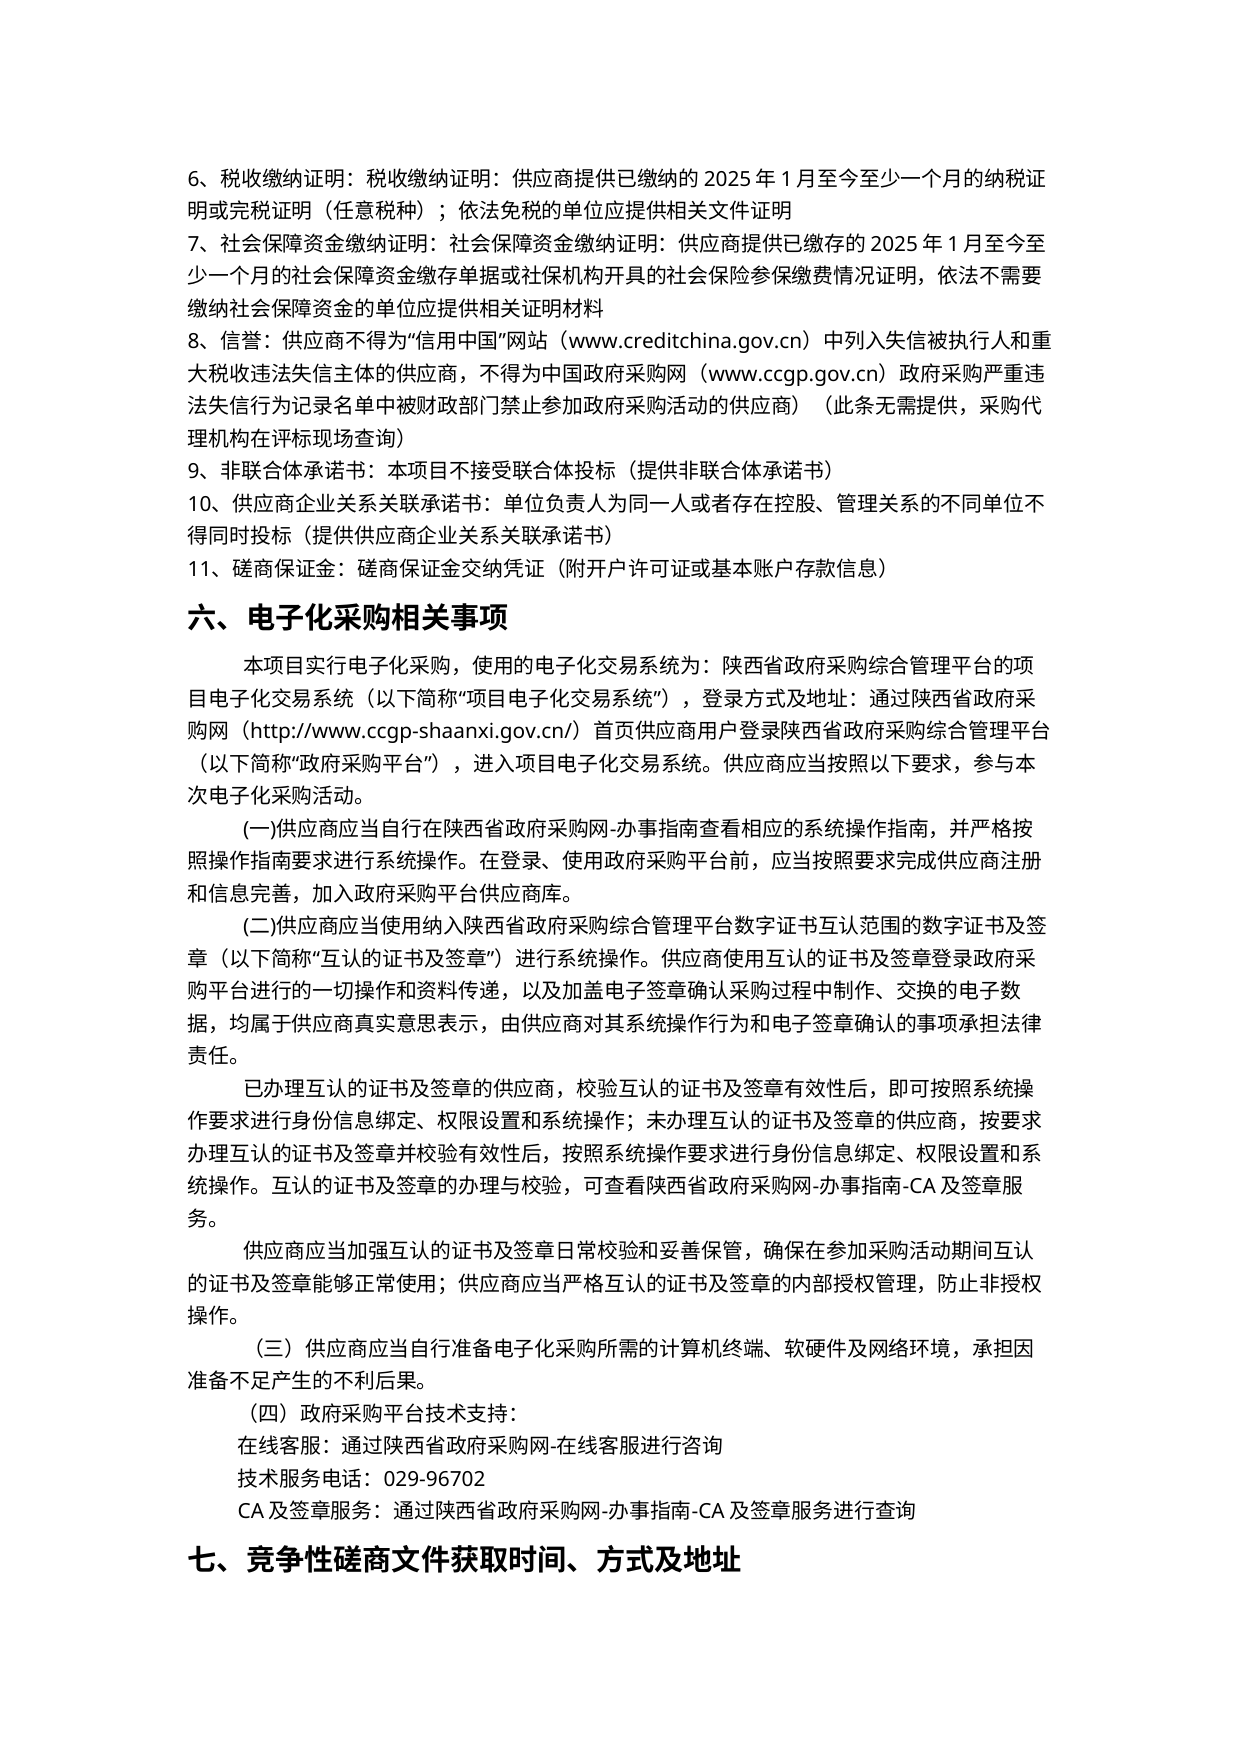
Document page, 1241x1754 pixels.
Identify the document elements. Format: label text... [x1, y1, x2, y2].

text 本项目实行电子化采购，使用的电子化交易系统为：陕西省政府采购综合管理平台的项目电子化交易系统（以下简称“项目电子化交易系统”），登录方式及地址：通过陕西省政府采购网（http://www.ccgp-shaanxi.gov.cn/）首页供应商用户登录陕西省政府采购综合管理平台（以下简称“政府采购平台”），进入项目电子化交易系统。供应商应当按照以下要求，参与本次电子化采购活动。 [187, 649, 1053, 812]
text 在线客服：通过陕西省政府采购网-在线客服进行咨询 [187, 1429, 1053, 1462]
text 供应商应当加强互认的证书及签章日常校验和妥善保管，确保在参加采购活动期间互认的证书及签章能够正常使用；供应商应当严格互认的证书及签章的内部授权管理，防止非授权操作。 [187, 1234, 1053, 1332]
text 8、信誉：供应商不得为“信用中国”网站（www.creditchina.gov.cn）中列入失信被执行人和重大税收违法失信主体的供应商，不得为中国政府采购网（www.ccgp.gov.cn）政府采购严重违法失信行为记录名单中被财政部门禁止参加政府采购活动的供应商）（此条无需提供，采购代理机构在评标现场查询） [187, 324, 1053, 454]
text 11、磋商保证金：磋商保证金交纳凭证（附开户许可证或基本账户存款信息） [187, 552, 1053, 584]
text 七、竞争性磋商文件获取时间、方式及地址 [187, 1527, 1053, 1592]
text (二)供应商应当使用纳入陕西省政府采购综合管理平台数字证书互认范围的数字证书及签章（以下简称“互认的证书及签章”）进行系统操作。供应商使用互认的证书及签章登录政府采购平台进行的一切操作和资料传递，以及加盖电子签章确认采购过程中制作、交换的电子数据，均属于供应商真实意思表示，由供应商对其系统操作行为和电子签章确认的事项承担法律责任。 [187, 909, 1053, 1072]
text (一)供应商应当自行在陕西省政府采购网-办事指南查看相应的系统操作指南，并严格按照操作指南要求进行系统操作。在登录、使用政府采购平台前，应当按照要求完成供应商注册和信息完善，加入政府采购平台供应商库。 [187, 812, 1053, 909]
text CA及签章服务：通过陕西省政府采购网-办事指南-CA及签章服务进行查询 [187, 1494, 1053, 1527]
text 7、社会保障资金缴纳证明：社会保障资金缴纳证明：供应商提供已缴存的2025年1月至今至少一个月的社会保障资金缴存单据或社保机构开具的社会保险参保缴费情况证明，依法不需要缴纳社会保障资金的单位应提供相关证明材料 [187, 227, 1053, 324]
text 技术服务电话：029-96702 [187, 1462, 1053, 1494]
text （三）供应商应当自行准备电子化采购所需的计算机终端、软硬件及网络环境，承担因准备不足产生的不利后果。 [187, 1332, 1053, 1397]
text 已办理互认的证书及签章的供应商，校验互认的证书及签章有效性后，即可按照系统操作要求进行身份信息绑定、权限设置和系统操作；未办理互认的证书及签章的供应商，按要求办理互认的证书及签章并校验有效性后，按照系统操作要求进行身份信息绑定、权限设置和系统操作。互认的证书及签章的办理与校验，可查看陕西省政府采购网-办事指南-CA及签章服务。 [187, 1072, 1053, 1234]
text 六、电子化采购相关事项 [187, 584, 1053, 649]
text 9、非联合体承诺书：本项目不接受联合体投标（提供非联合体承诺书） [187, 454, 1053, 487]
text （四）政府采购平台技术支持： [187, 1397, 1053, 1429]
text 10、供应商企业关系关联承诺书：单位负责人为同一人或者存在控股、管理关系的不同单位不得同时投标（提供供应商企业关系关联承诺书） [187, 487, 1053, 552]
text 6、税收缴纳证明：税收缴纳证明：供应商提供已缴纳的2025年1月至今至少一个月的纳税证明或完税证明（任意税种）；依法免税的单位应提供相关文件证明 [187, 162, 1053, 227]
